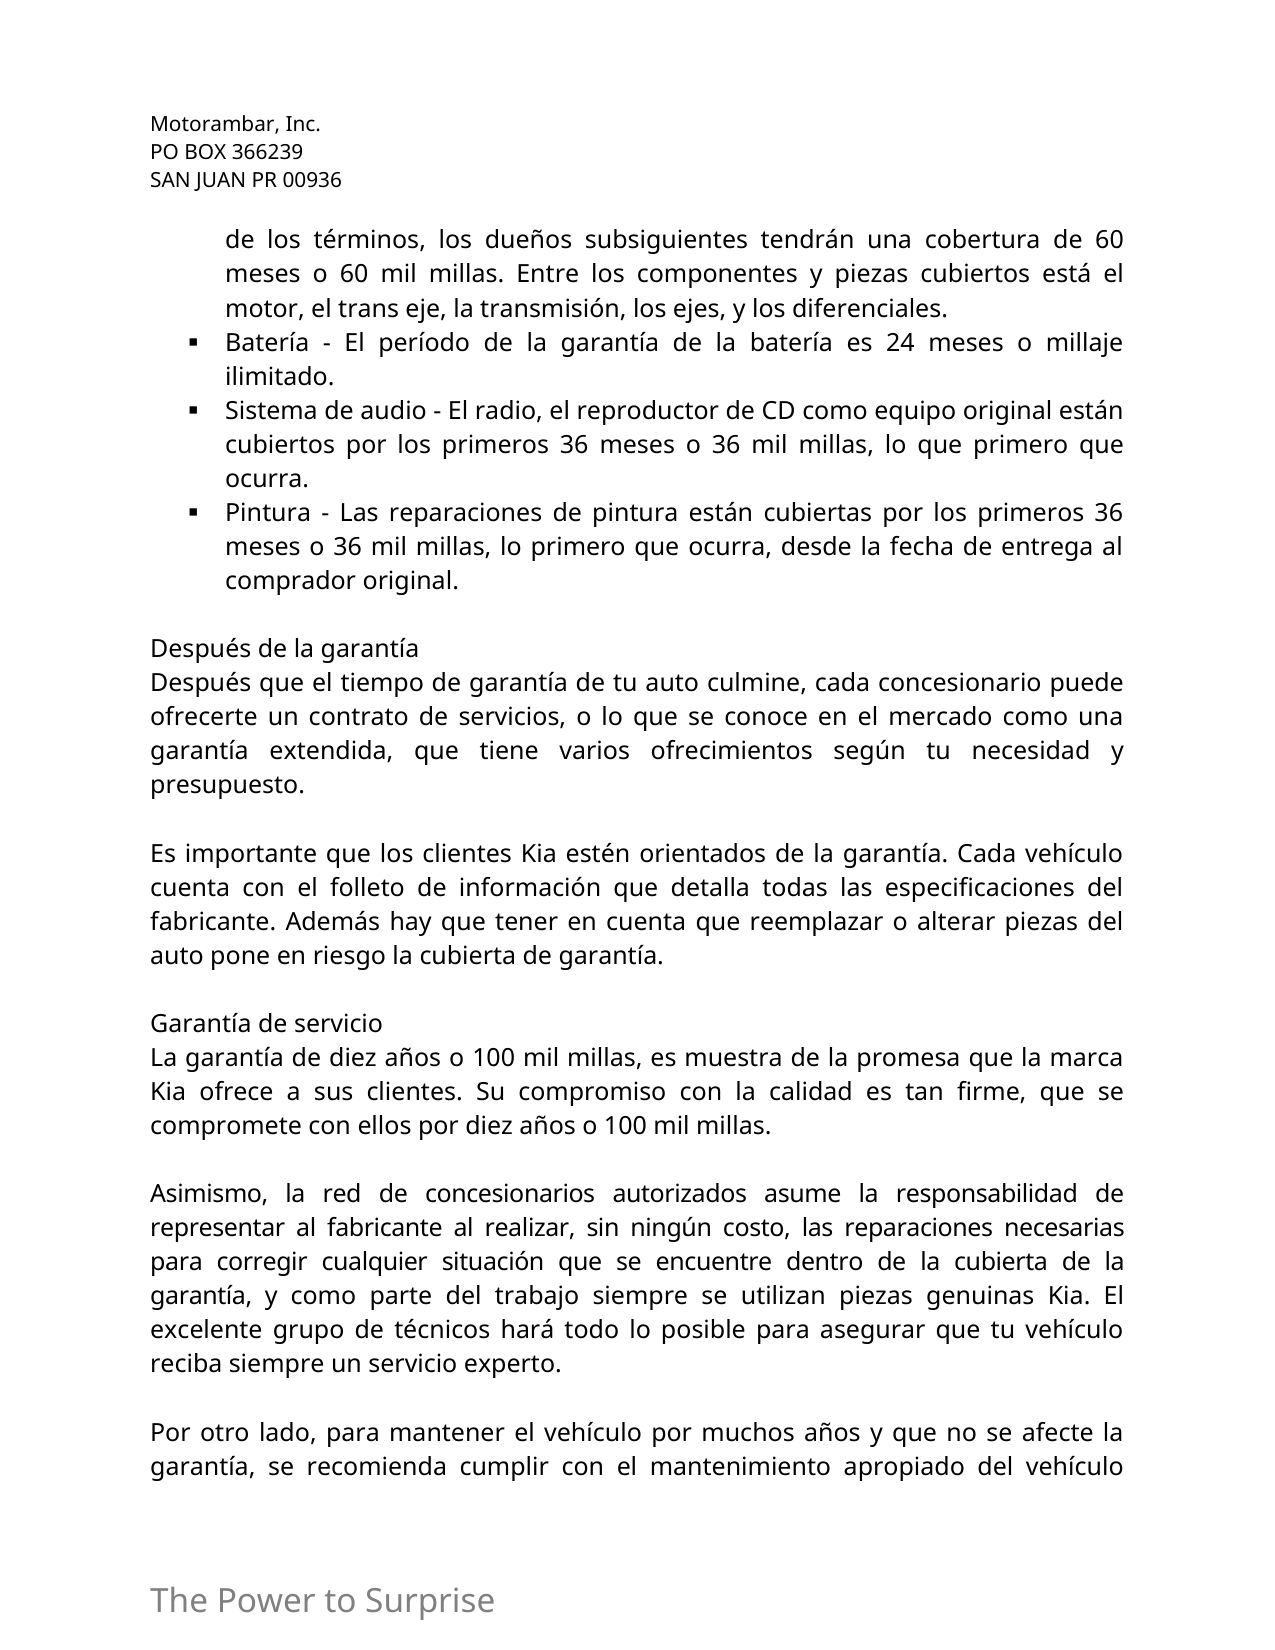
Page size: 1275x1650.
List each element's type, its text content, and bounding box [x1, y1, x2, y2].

list Sistema de audio - El radio, el reproductor de CD como equipo original están cubiertos por los primeros 36 meses o 36 mil millas, lo que primero que ocurra. [187, 392, 1125, 494]
text Después que el tiempo de garantía de tu auto culmine, cada concesionario puede ofrecerte un contrato de servicios, o lo que se conoce en el mercado como una garantía extendida, que tiene varios ofrecimientos según tu necesidad y presupuesto. [150, 665, 1125, 801]
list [187, 222, 1125, 324]
text Asimismo, la red de concesionarios autorizados asume la responsabilidad de representar al fabricante al realizar, sin ningún costo, las reparaciones necesarias para corregir cualquier situación que se encuentre dentro de la cubierta de la garantía, y como parte del trabajo siempre se utilizan piezas genuinas Kia. El excelente grupo de técnicos hará todo lo posible para asegurar que tu vehículo reciba siempre un servicio experto. [150, 1278, 1125, 1380]
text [150, 1414, 1125, 1482]
list Batería - El período de la garantía de la batería es 24 meses o millaje ilimitado. [187, 324, 1125, 392]
text Es importante que los clientes Kia estén orientados de la garantía. Cada vehículo cuenta con el folleto de información que detalla todas las especificaciones del fabricante. Además hay que tener en cuenta que reemplazar o alterar piezas del auto pone en riesgo la cubierta de garantía. [150, 835, 1125, 971]
text Garantía de servicio [150, 1006, 1125, 1039]
text Después de la garantía [150, 631, 1125, 665]
text La garantía de diez años o 100 mil millas, es muestra de la promesa que la marca Kia ofrece a sus clientes. Su compromiso con la calidad es tan firme, que se compromete con ellos por diez años o 100 mil millas. [150, 1039, 1125, 1142]
list Pintura - Las reparaciones de pintura están cubiertas por los primeros 36 meses o 36 mil millas, lo primero que ocurra, desde la fecha de entrega al comprador original. [187, 494, 1125, 597]
